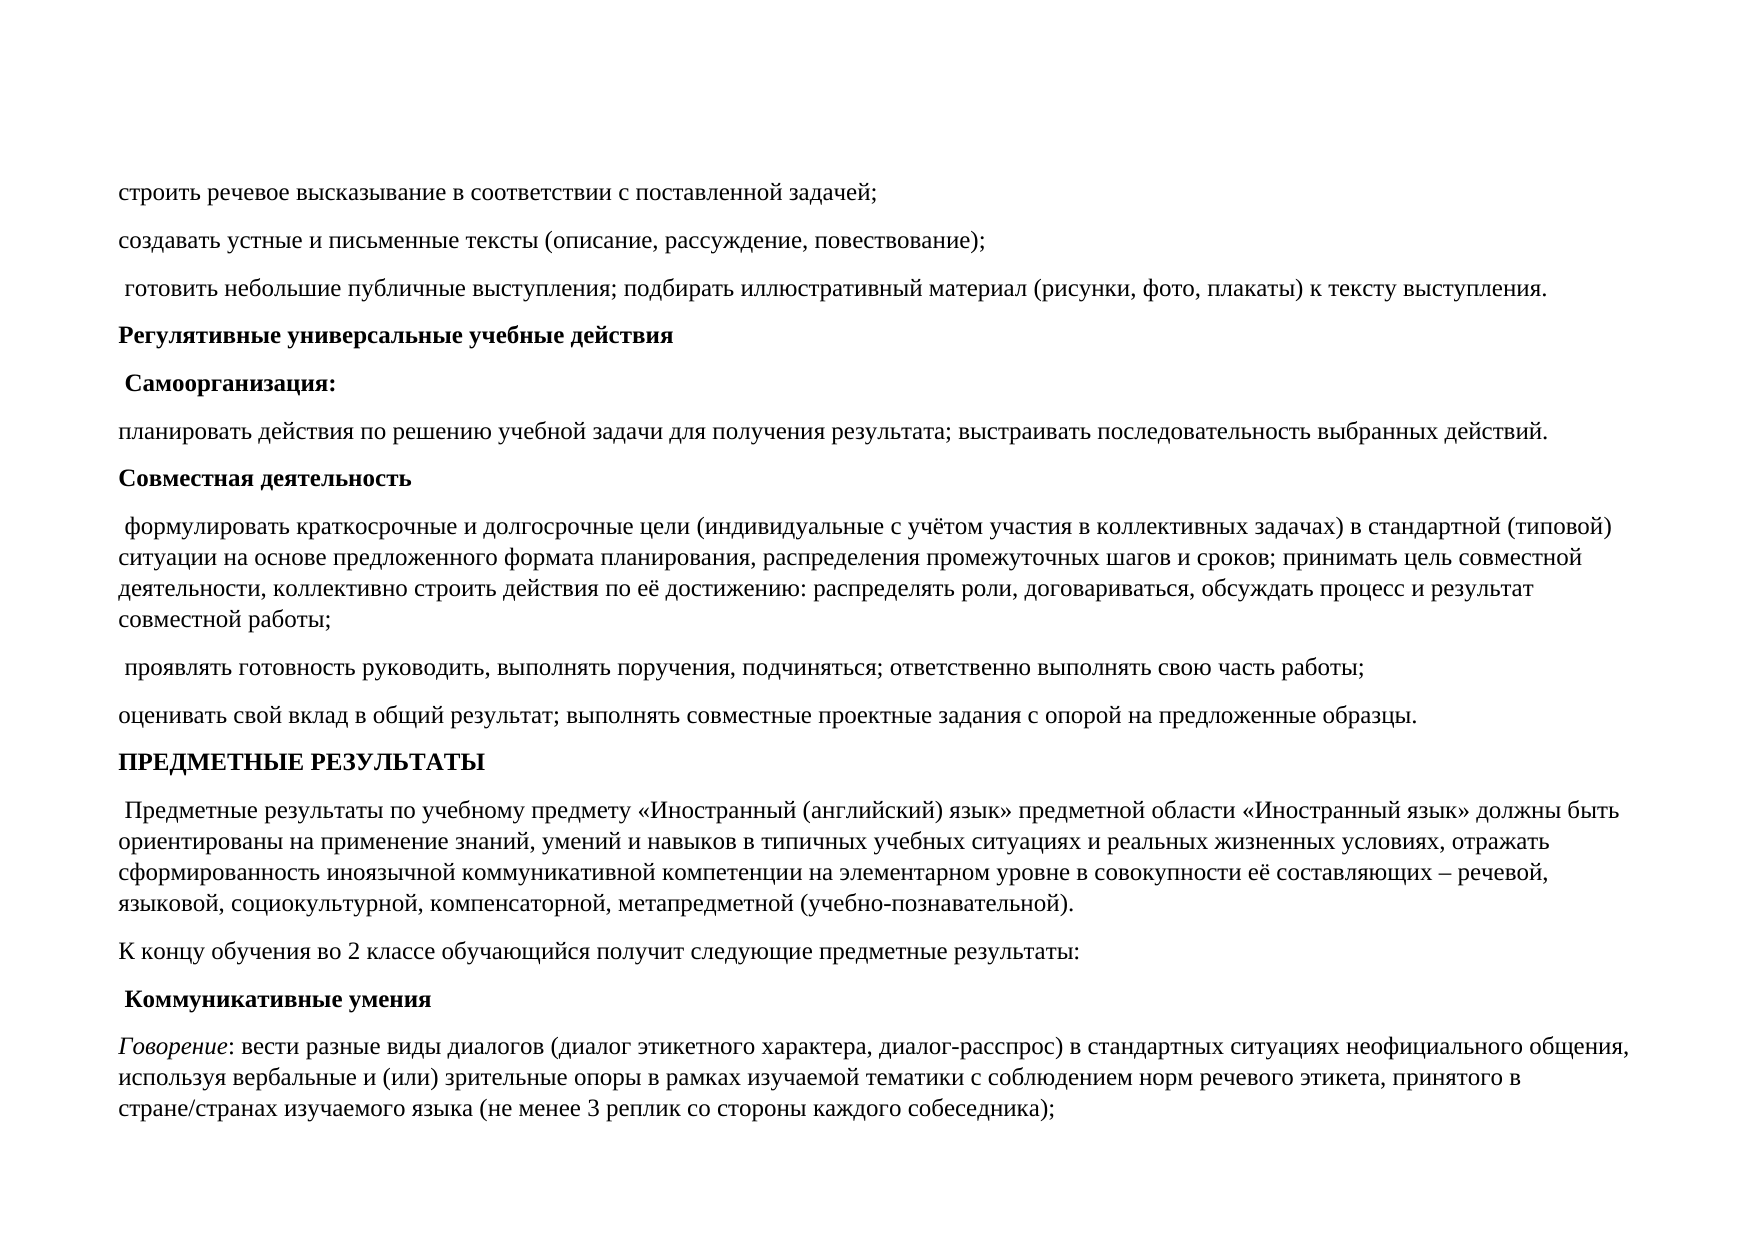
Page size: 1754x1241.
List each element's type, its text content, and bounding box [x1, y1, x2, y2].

text оценивать свой вклад в общий результат; выполнять совместные проектные задания с опорой на предложенные образцы. [118, 700, 1636, 728]
text готовить небольшие публичные выступления; подбирать иллюстративный материал (рисунки, фото, плакаты) к тексту выступления. [118, 273, 1636, 301]
text Совместная деятельность [118, 463, 1636, 492]
text К концу обучения во 2 классе обучающийся получит следующие предметные результаты: [118, 936, 1636, 965]
text Предметные результаты по учебному предмету «Иностранный (английский) язык» предметной области «Иностранный язык» должны быть ориентированы на применение знаний, умений и навыков в типичных учебных ситуациях и реальных жизненных условиях, отражать сформированность иноязычной коммуникативной компетенции на элементарном уровне в совокупности её составляющих – речевой, языковой, социокультурной, компенсаторной, метапредметной (учебно-познавательной). [118, 795, 1636, 917]
text ПРЕДМЕТНЫЕ РЕЗУЛЬТАТЫ [118, 747, 1636, 776]
text строить речевое высказывание в соответствии с поставленной задачей; [118, 177, 1636, 206]
text создавать устные и письменные тексты (описание, рассуждение, повествование); [118, 225, 1636, 254]
text проявлять готовность руководить, выполнять поручения, подчиняться; ответственно выполнять свою часть работы; [118, 652, 1636, 681]
text Говорение: вести разные виды диалогов (диалог этикетного характера, диалог-расспрос) в стандартных ситуациях неофициального общения, используя вербальные и (или) зрительные опоры в рамках изучаемой тематики с соблюдением норм речевого этикета, принятого в стране/странах изучаемого языка (не менее 3 реплик со стороны каждого собеседника); [118, 1031, 1636, 1122]
text Самоорганизация: [118, 368, 1636, 397]
text Коммуникативные умения [118, 984, 1636, 1012]
text формулировать краткосрочные и долгосрочные цели (индивидуальные с учётом участия в коллективных задачах) в стандартной (типовой) ситуации на основе предложенного формата планирования, распределения промежуточных шагов и сроков; принимать цель совместной деятельности, коллективно строить действия по её достижению: распределять роли, договариваться, обсуждать процесс и результат совместной работы; [118, 511, 1636, 633]
text Регулятивные универсальные учебные действия [118, 320, 1636, 349]
text планировать действия по решению учебной задачи для получения результата; выстраивать последовательность выбранных действий. [118, 416, 1636, 444]
